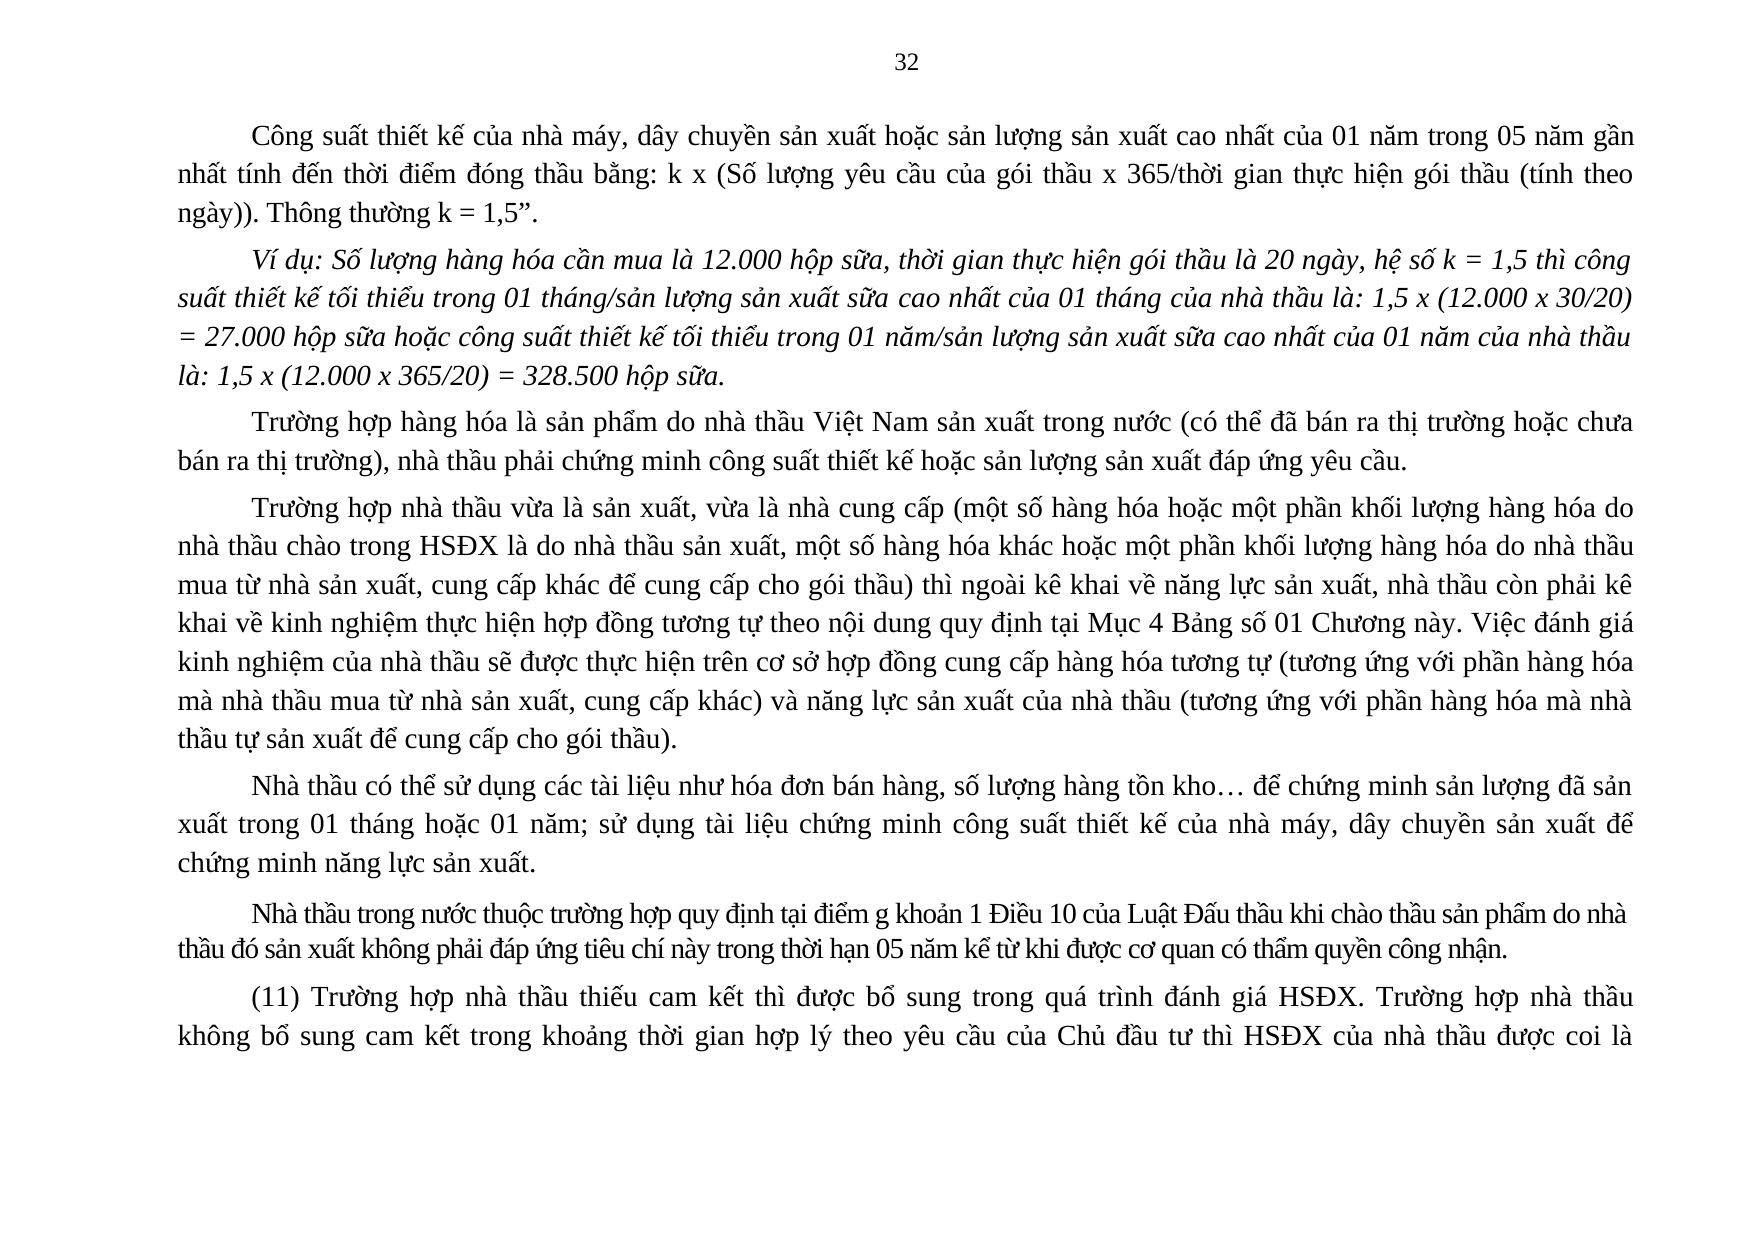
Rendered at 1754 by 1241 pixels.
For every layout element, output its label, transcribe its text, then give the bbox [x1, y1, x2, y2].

text Ví dụ: Số lượng hàng hóa cần mua là 12.000 hộp sữa, thời gian thực hiện gói thầu là 20 ngày, hệ số k = 1,5 thì công suất thiết kế tối thiểu trong 01 tháng/sản lượng sản xuất sữa cao nhất của 01 tháng của nhà thầu là: 1,5 x (12.000 x 30/20) = 27.000 hộp sữa hoặc công suất thiết kế tối thiểu trong 01 năm/sản lượng sản xuất sữa cao nhất của 01 năm của nhà thầu là: 1,5 x (12.000 x 365/20) = 328.500 hộp sữa. [177, 242, 1636, 391]
text Nhà thầu trong nước thuộc trường hợp quy định tại điểm g khoản 1 Điều 10 của Luật Đấu thầu khi chào thầu sản phẩm do nhà thầu đó sản xuất không phải đáp ứng tiêu chí này trong thời hạn 05 năm kể từ khi được cơ quan có thẩm quyền công nhận. [177, 896, 1636, 965]
text Nhà thầu có thể sử dụng các tài liệu như hóa đơn bán hàng, số lượng hàng tồn kho… để chứng minh sản lượng đã sản xuất trong 01 tháng hoặc 01 năm; sử dụng tài liệu chứng minh công suất thiết kế của nhà máy, dây chuyền sản xuất để chứng minh năng lực sản xuất. [177, 768, 1636, 879]
text Công suất thiết kế của nhà máy, dây chuyền sản xuất hoặc sản lượng sản xuất cao nhất của 01 năm trong 05 năm gần nhất tính đến thời điểm đóng thầu bằng: k x (Số lượng yêu cầu của gói thầu x 365/thời gian thực hiện gói thầu (tính theo ngày)). Thông thường k = 1,5”. [177, 118, 1636, 229]
text Trường hợp nhà thầu vừa là sản xuất, vừa là nhà cung cấp (một số hàng hóa hoặc một phần khối lượng hàng hóa do nhà thầu chào trong HSĐX là do nhà thầu sản xuất, một số hàng hóa khác hoặc một phần khối lượng hàng hóa do nhà thầu mua từ nhà sản xuất, cung cấp khác để cung cấp cho gói thầu) thì ngoài kê khai về năng lực sản xuất, nhà thầu còn phải kê khai về kinh nghiệm thực hiện hợp đồng tương tự theo nội dung quy định tại Mục 4 Bảng số 01 Chương này. Việc đánh giá kinh nghiệm của nhà thầu sẽ được thực hiện trên cơ sở hợp đồng cung cấp hàng hóa tương tự (tương ứng với phần hàng hóa mà nhà thầu mua từ nhà sản xuất, cung cấp khác) và năng lực sản xuất của nhà thầu (tương ứng với phần hàng hóa mà nhà thầu tự sản xuất để cung cấp cho gói thầu). [177, 490, 1636, 755]
text Trường hợp hàng hóa là sản phẩm do nhà thầu Việt Nam sản xuất trong nước (có thể đã bán ra thị trường hoặc chưa bán ra thị trường), nhà thầu phải chứng minh công suất thiết kế hoặc sản lượng sản xuất đáp ứng yêu cầu. [177, 404, 1636, 477]
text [177, 979, 1636, 1051]
